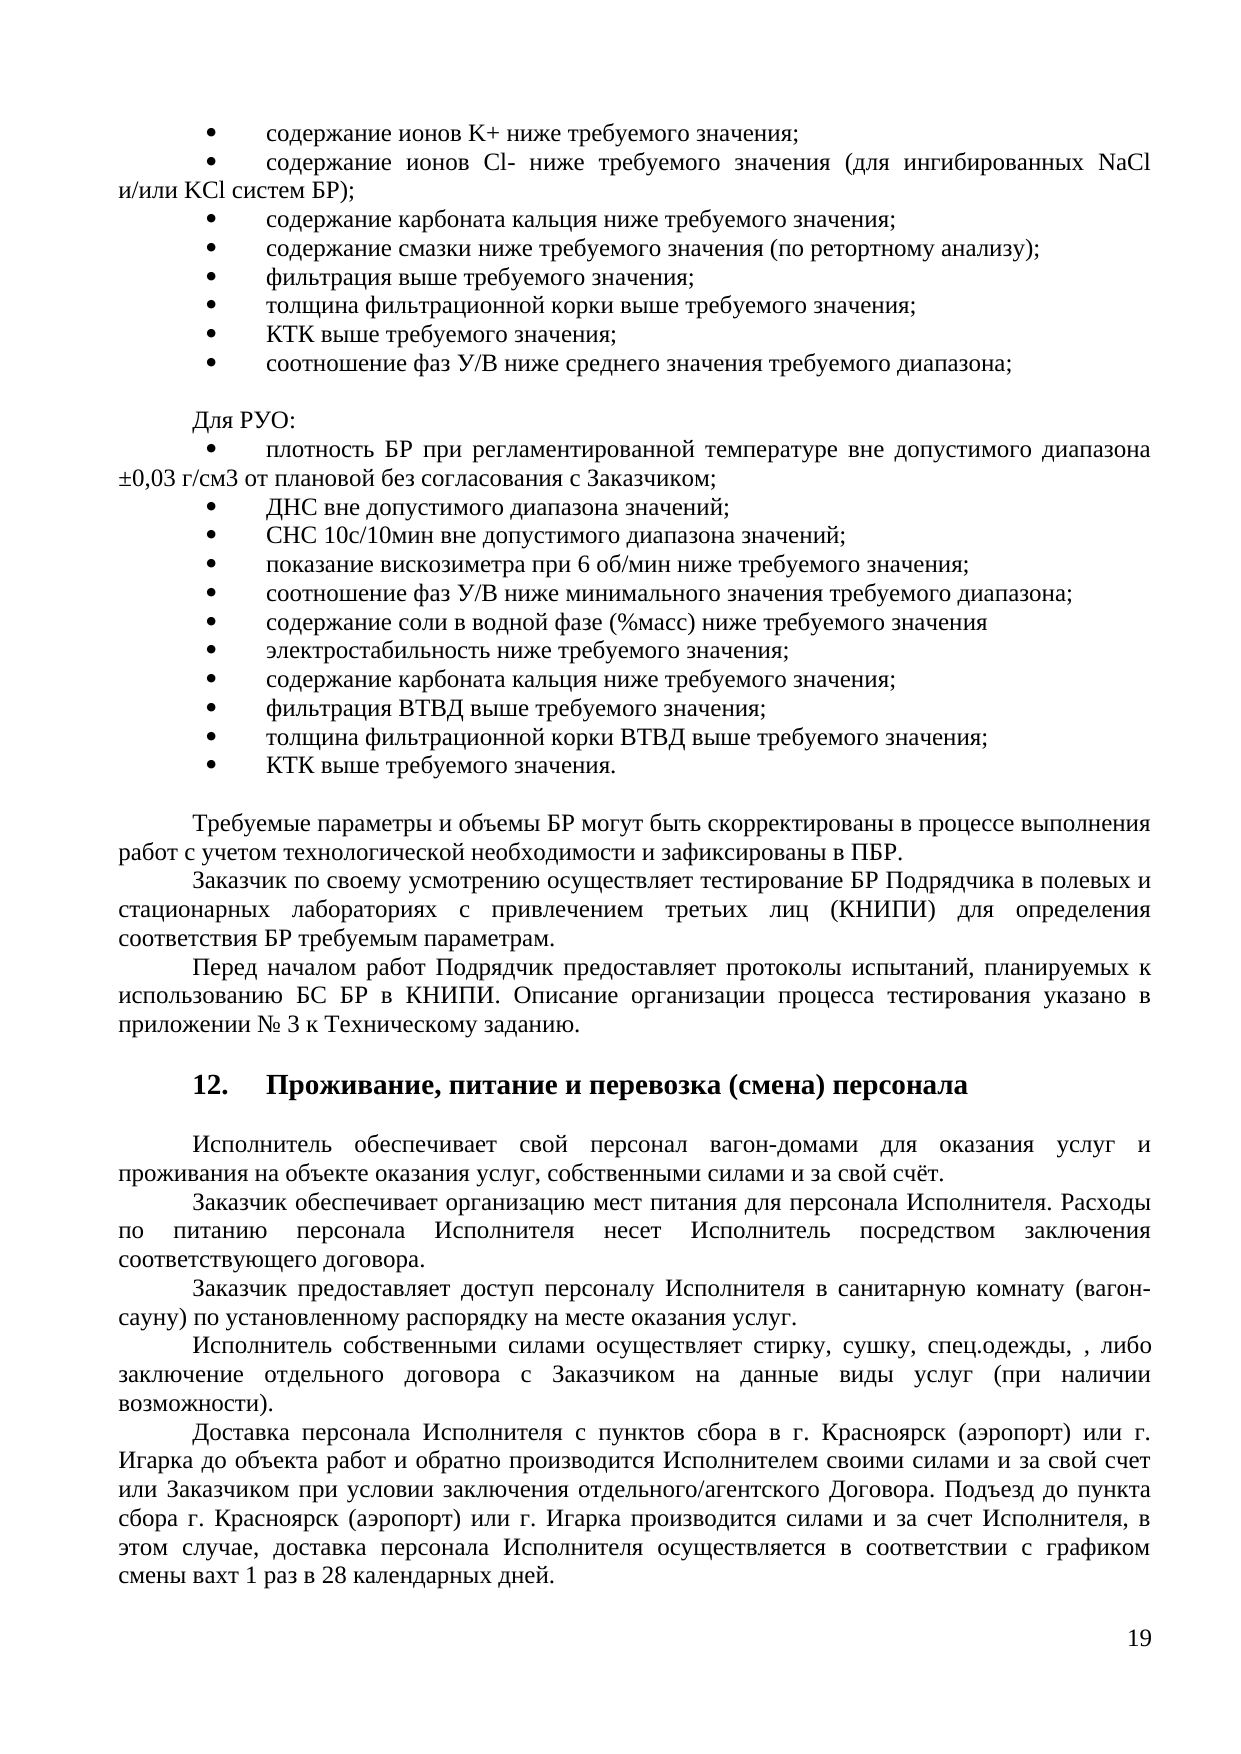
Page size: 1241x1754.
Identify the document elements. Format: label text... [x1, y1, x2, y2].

list СНС 10с/10мин вне допустимого диапазона значений; [207, 521, 1152, 549]
list толщина фильтрационной корки выше требуемого значения; [118, 291, 1152, 319]
text Исполнитель обеспечивает свой персонал вагон-домами для оказания услуг и проживания на объекте оказания услуг, собственными силами и за свой счёт. [118, 1129, 1152, 1187]
list КТК выше требуемого значения; [118, 319, 1152, 348]
text Требуемые параметры и объемы БР могут быть скорректированы в процессе выполнения работ с учетом технологической необходимости и зафиксированы в ПБР. [118, 808, 1152, 866]
list фильтрация выше требуемого значения; [118, 262, 1152, 291]
text Заказчик предоставляет доступ персоналу Исполнителя в санитарную комнату (вагон-сауну) по установленному распорядку на месте оказания услуг. [118, 1273, 1152, 1330]
list содержание карбоната кальция ниже требуемого значения; [118, 204, 1152, 233]
text Доставка персонала Исполнителя с пунктов сбора в г. Красноярск (аэропорт) или г. Игарка до объекта работ и обратно производится Исполнителем своими силами и за свой счет или Заказчиком при условии заключения отдельного/агентского Договора. Подъезд до пункта сбора г. Красноярск (аэропорт) или г. Игарка производится силами и за счет Исполнителя, в этом случае, доставка персонала Исполнителя осуществляется в соответствии с графиком смены вахт 1 раз в 28 календарных дней. [118, 1417, 1152, 1589]
list показание вискозиметра при 6 об/мин ниже требуемого значения; [207, 549, 1152, 578]
list содержание карбоната кальция ниже требуемого значения; [207, 664, 1152, 693]
list соотношение фаз У/В ниже минимального значения требуемого диапазона; [207, 578, 1152, 607]
text Для РУО: [118, 406, 1152, 434]
list ДНС вне допустимого диапазона значений; [207, 492, 1152, 521]
text Исполнитель собственными силами осуществляет стирку, сушку, спец.одежды, , либо заключение отдельного договора с Заказчиком на данные виды услуг (при наличии возможности). [118, 1330, 1152, 1417]
list КТК выше требуемого значения. [207, 751, 1152, 779]
list толщина фильтрационной корки ВТВД выше требуемого значения; [207, 722, 1152, 751]
list соотношение фаз У/В ниже среднего значения требуемого диапазона; [118, 348, 1152, 377]
list содержание смазки ниже требуемого значения (по ретортному анализу); [118, 233, 1152, 262]
list содержание ионов K+ ниже требуемого значения; [118, 118, 1152, 147]
text Заказчик обеспечивает организацию мест питания для персонала Исполнителя. Расходы по питанию персонала Исполнителя несет Исполнитель посредством заключения соответствующего договора. [118, 1187, 1152, 1273]
list содержание ионов Cl- ниже требуемого значения (для ингибированных NaCl и/или KCl систем БР); [118, 147, 1152, 204]
list плотность БР при регламентированной температуре вне допустимого диапазона ±0,03 г/см3 от плановой без согласования с Заказчиком; [118, 434, 1152, 492]
text Перед началом работ Подрядчик предоставляет протоколы испытаний, планируемых к использованию БС БР в КНИПИ. Описание организации процесса тестирования указано в приложении № 3 к Техническому заданию. [118, 952, 1152, 1038]
text Заказчик по своему усмотрению осуществляет тестирование БР Подрядчика в полевых и стационарных лабораториях с привлечением третьих лиц (КНИПИ) для определения соответствия БР требуемым параметрам. [118, 866, 1152, 952]
subtitle Проживание, питание и перевозка (смена) персонала [118, 1067, 1152, 1100]
list содержание соли в водной фазе (%масс) ниже требуемого значения [207, 607, 1152, 636]
list электростабильность ниже требуемого значения; [207, 636, 1152, 664]
list фильтрация ВТВД выше требуемого значения; [207, 693, 1152, 722]
